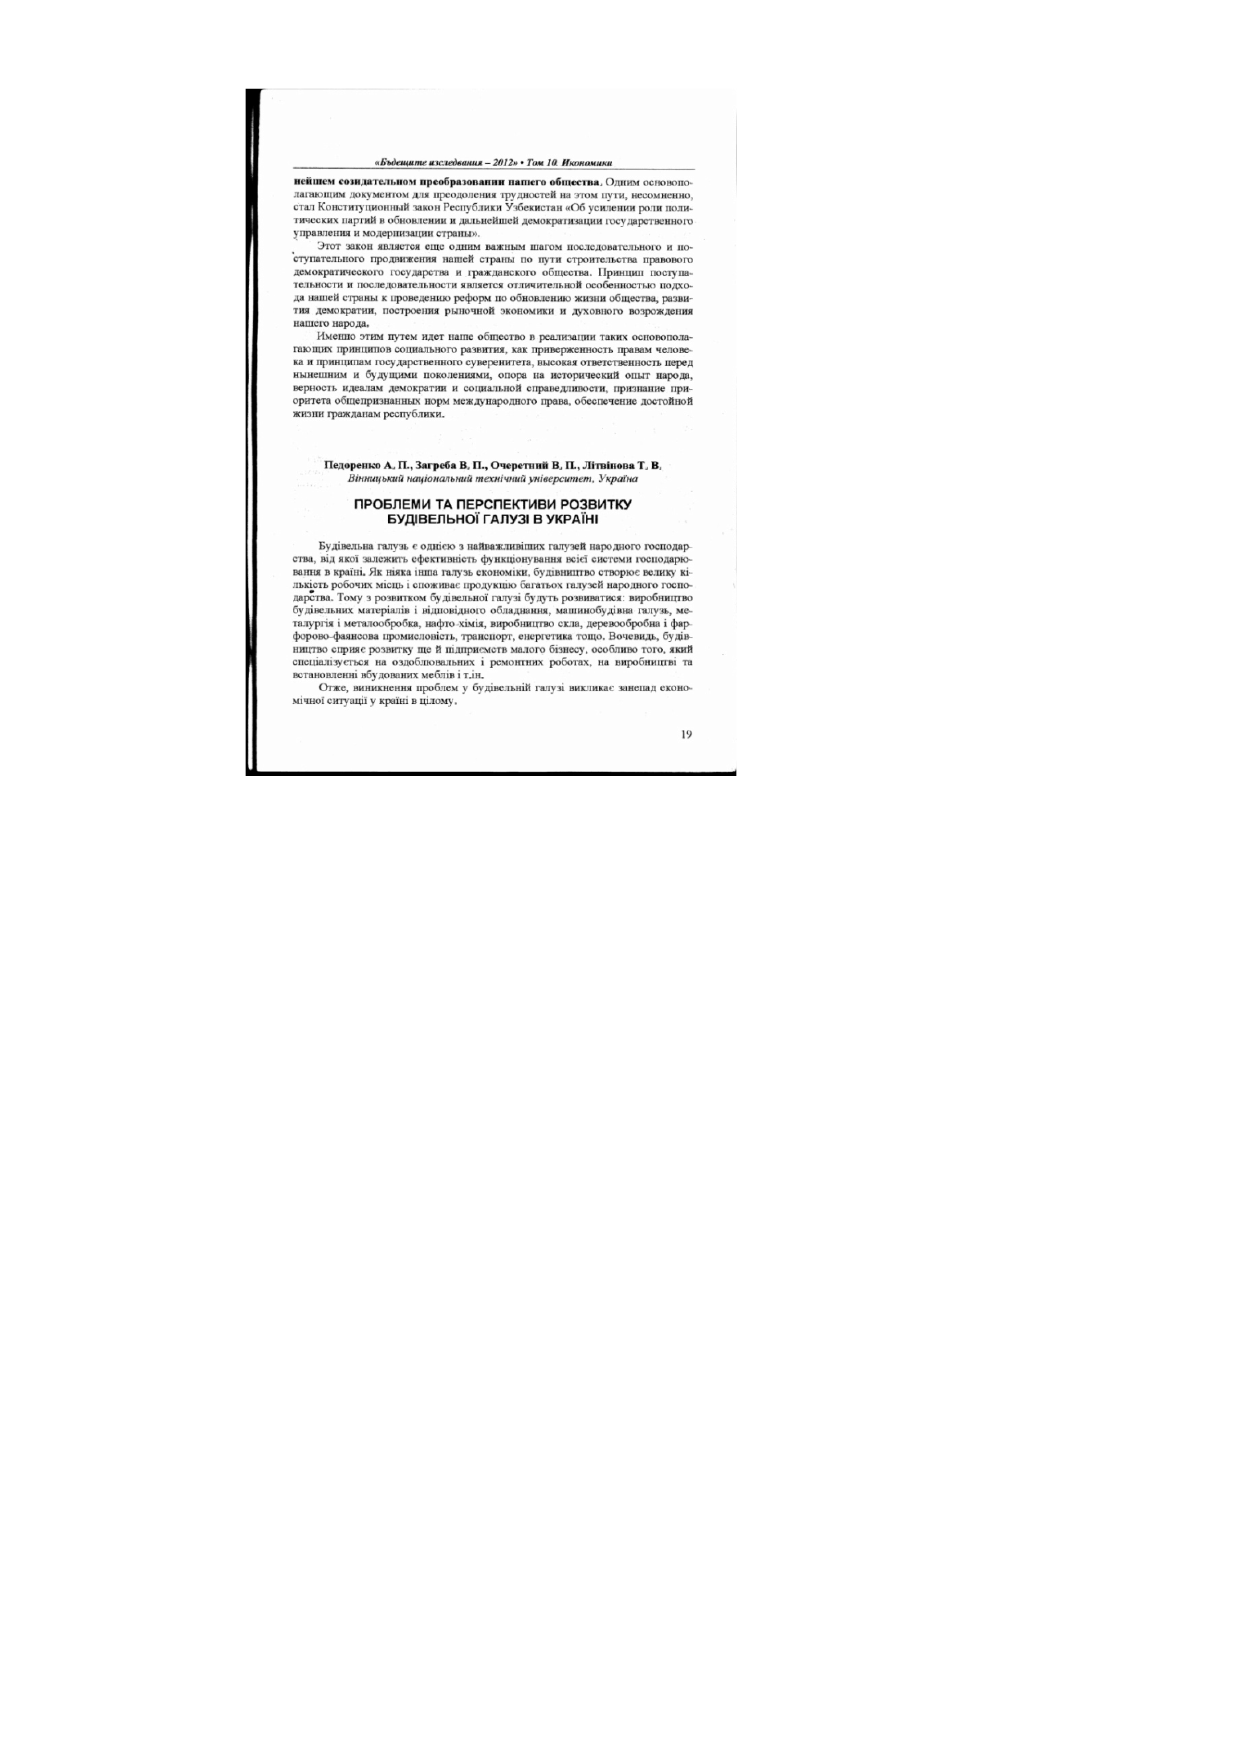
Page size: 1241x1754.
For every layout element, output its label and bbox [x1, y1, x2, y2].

picture [245, 90, 735, 776]
